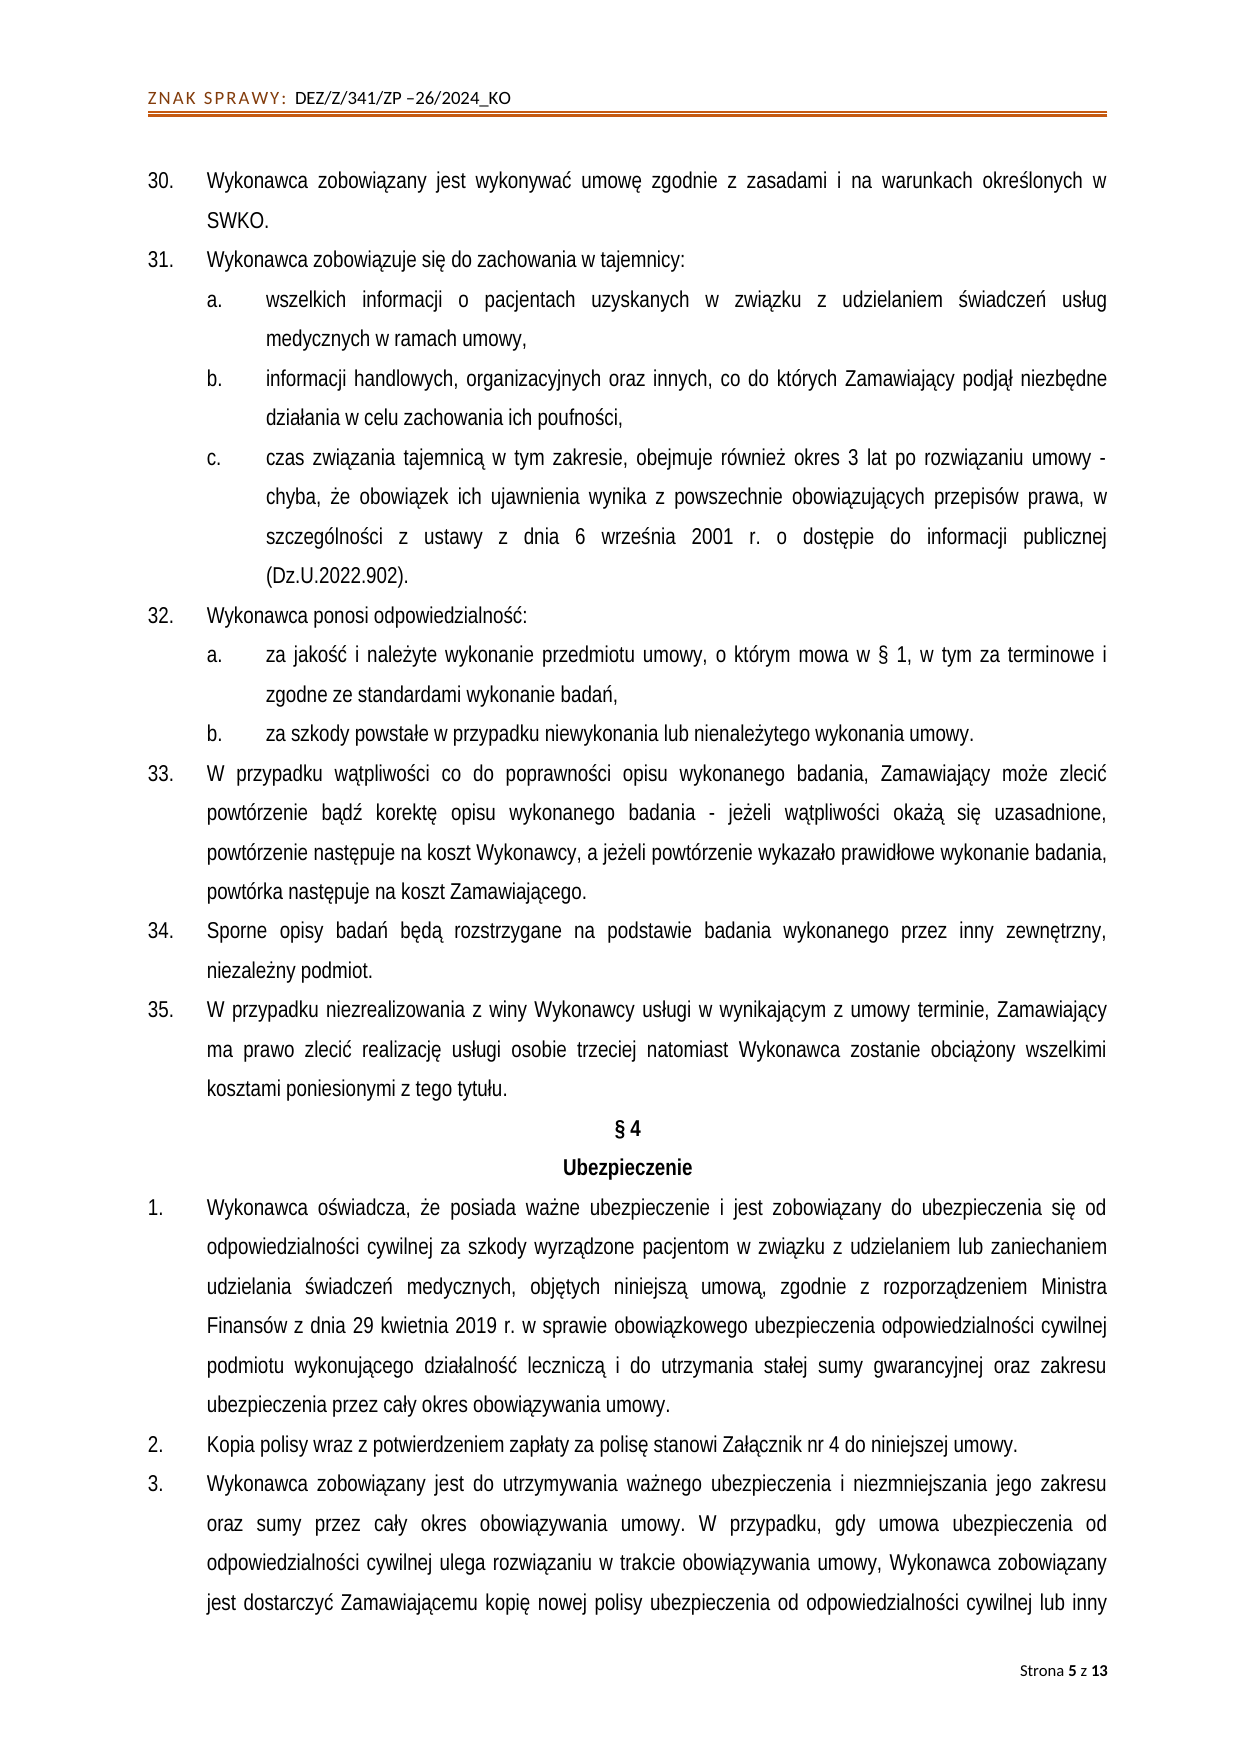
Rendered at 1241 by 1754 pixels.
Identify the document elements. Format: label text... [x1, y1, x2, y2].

list Wykonawca ponosi odpowiedzialność: [148, 602, 1107, 628]
list Wykonawca zobowiązuje się do zachowania w tajemnicy: [148, 246, 1107, 273]
list za jakość i należyte wykonanie przedmiotu umowy, o którym mowa w § 1, w tym za terminowe i zgodne ze standardami wykonanie badań, [207, 641, 1107, 707]
list za szkody powstałe w przypadku niewykonania lub nienależytego wykonania umowy. [207, 720, 1107, 746]
list Sporne opisy badań będą rozstrzygane na podstawie badania wykonanego przez inny zewnętrzny, niezależny podmiot. [148, 917, 1107, 983]
list wszelkich informacji o pacjentach uzyskanych w związku z udzielaniem świadczeń usług medycznych w ramach umowy, [207, 286, 1107, 352]
list Wykonawca oświadcza, że posiada ważne ubezpieczenie i jest zobowiązany do ubezpieczenia się od odpowiedzialności cywilnej za szkody wyrządzone pacjentom w związku z udzielaniem lub zaniechaniem udzielania świadczeń medycznych, objętych niniejszą umową, zgodnie z rozporządzeniem Ministra Finansów z dnia 29 kwietnia 2019 r. w sprawie obowiązkowego ubezpieczenia odpowiedzialności cywilnej podmiotu wykonującego działalność leczniczą i do utrzymania stałej sumy gwarancyjnej oraz zakresu ubezpieczenia przez cały okres obowiązywania umowy. [148, 1194, 1107, 1417]
list Wykonawca zobowiązany jest wykonywać umowę zgodnie z zasadami i na warunkach określonych w SWKO. [148, 167, 1107, 233]
list czas związania tajemnicą w tym zakresie, obejmuje również okres 3 lat po rozwiązaniu umowy - chyba, że obowiązek ich ujawnienia wynika z powszechnie obowiązujących przepisów prawa, w szczególności z ustawy z dnia 6 września 2001 r. o dostępie do informacji publicznej (Dz.U.2022.902). [207, 444, 1107, 588]
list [148, 1470, 1107, 1615]
text § 4 [148, 1115, 1107, 1141]
list W przypadku niezrealizowania z winy Wykonawcy usługi w wynikającym z umowy terminie, Zamawiający ma prawo zlecić realizację usługi osobie trzeciej natomiast Wykonawca zostanie obciążony wszelkimi kosztami poniesionymi z tego tytułu. [148, 996, 1107, 1102]
list Kopia polisy wraz z potwierdzeniem zapłaty za polisę stanowi Załącznik nr 4 do niniejszej umowy. [148, 1431, 1107, 1457]
list W przypadku wątpliwości co do poprawności opisu wykonanego badania, Zamawiający może zlecić powtórzenie bądź korektę opisu wykonanego badania - jeżeli wątpliwości okażą się uzasadnione, powtórzenie następuje na koszt Wykonawcy, a jeżeli powtórzenie wykazało prawidłowe wykonanie badania, powtórka następuje na koszt Zamawiającego. [148, 759, 1107, 904]
text Ubezpieczenie [148, 1154, 1107, 1181]
list informacji handlowych, organizacyjnych oraz innych, co do których Zamawiający podjął niezbędne działania w celu zachowania ich poufności, [207, 365, 1107, 431]
